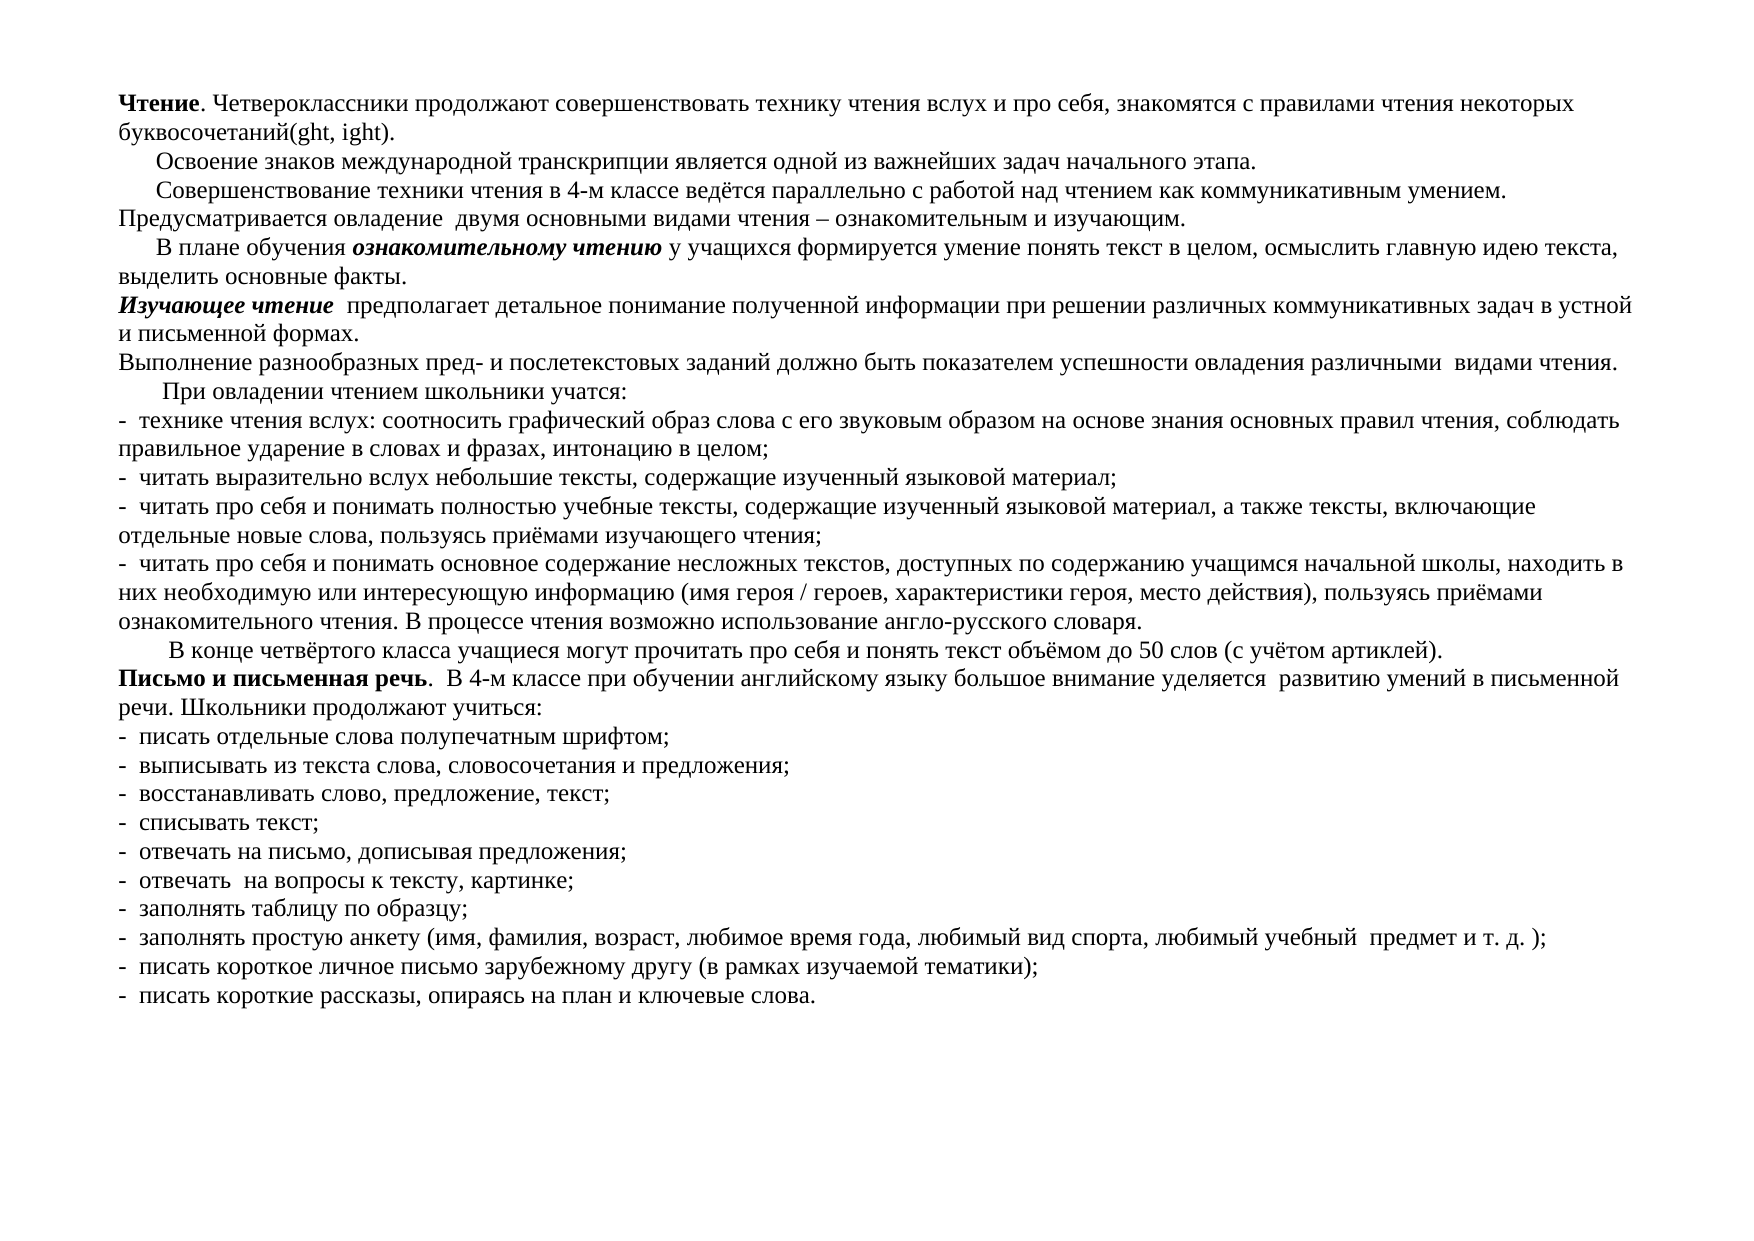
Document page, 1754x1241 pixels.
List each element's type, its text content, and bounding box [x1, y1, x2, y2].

text При овладении чтением школьники учатся: [118, 376, 1636, 405]
text - списывать текст; [118, 807, 1636, 836]
text - читать про себя и понимать основное содержание несложных текстов, доступных по содержанию учащимся начальной школы, находить в них необходимую или интересующую информацию (имя героя / героев, характеристики героя, место действия), пользуясь приёмами ознакомительного чтения. В процессе чтения возможно использование англо-русского словаря. [118, 548, 1636, 635]
text Письмо и письменная речь. В 4-м классе при обучении английскому языку большое внимание уделяется развитию умений в письменной речи. Школьники продолжают учиться: [118, 663, 1636, 721]
text - технике чтения вслух: соотносить графический образ слова с его звуковым образом на основе знания основных правил чтения, соблюдать правильное ударение в словах и фразах, интонацию в целом; [118, 405, 1636, 462]
text - читать выразительно вслух небольшие тексты, содержащие изученный языковой материал; - читать про себя и понимать полностью учебные тексты, содержащие изученный языковой материал, а также тексты, включающие отдельные новые слова, пользуясь приёмами изучающего чтения; [118, 462, 1636, 548]
text - писать отдельные слова полупечатным шрифтом; [118, 721, 1636, 750]
text - писать короткие рассказы, опираясь на план и ключевые слова. [118, 980, 1636, 1008]
text - заполнять простую анкету (имя, фамилия, возраст, любимое время года, любимый вид спорта, любимый учебный предмет и т. д. ); [118, 922, 1636, 951]
text В конце четвёртого класса учащиеся могут прочитать про себя и понять текст объёмом до 50 слов (с учётом артиклей). [118, 635, 1636, 663]
text - выписывать из текста слова, словосочетания и предложения; [118, 750, 1636, 778]
text Совершенствование техники чтения в 4-м классе ведётся параллельно с работой над чтением как коммуникативным умением. Предусматривается овладение двумя основными видами чтения – ознакомительным и изучающим. [118, 175, 1636, 232]
text Выполнение разнообразных пред- и послетекстовых заданий должно быть показателем успешности овладения различными видами чтения. [118, 347, 1636, 376]
text Изучающее чтение предполагает детальное понимание полученной информации при решении различных коммуникативных задач в устной и письменной формах. [118, 290, 1636, 347]
text - отвечать на вопросы к тексту, картинке; [118, 865, 1636, 893]
text Чтение. Четвероклассники продолжают совершенствовать технику чтения вслух и про себя, знакомятся с правилами чтения некоторых буквосочетаний(ght, ight). [118, 88, 1636, 146]
text В плане обучения ознакомительному чтению у учащихся формируется умение понять текст в целом, осмыслить главную идею текста, выделить основные факты. [118, 232, 1636, 290]
text - заполнять таблицу по образцу; [118, 893, 1636, 922]
text - отвечать на письмо, дописывая предложения; [118, 836, 1636, 865]
text - восстанавливать слово, предложение, текст; [118, 778, 1636, 807]
text Освоение знаков международной транскрипции является одной из важнейших задач начального этапа. [118, 146, 1636, 175]
text - писать короткое личное письмо зарубежному другу (в рамках изучаемой тематики); [118, 951, 1636, 980]
